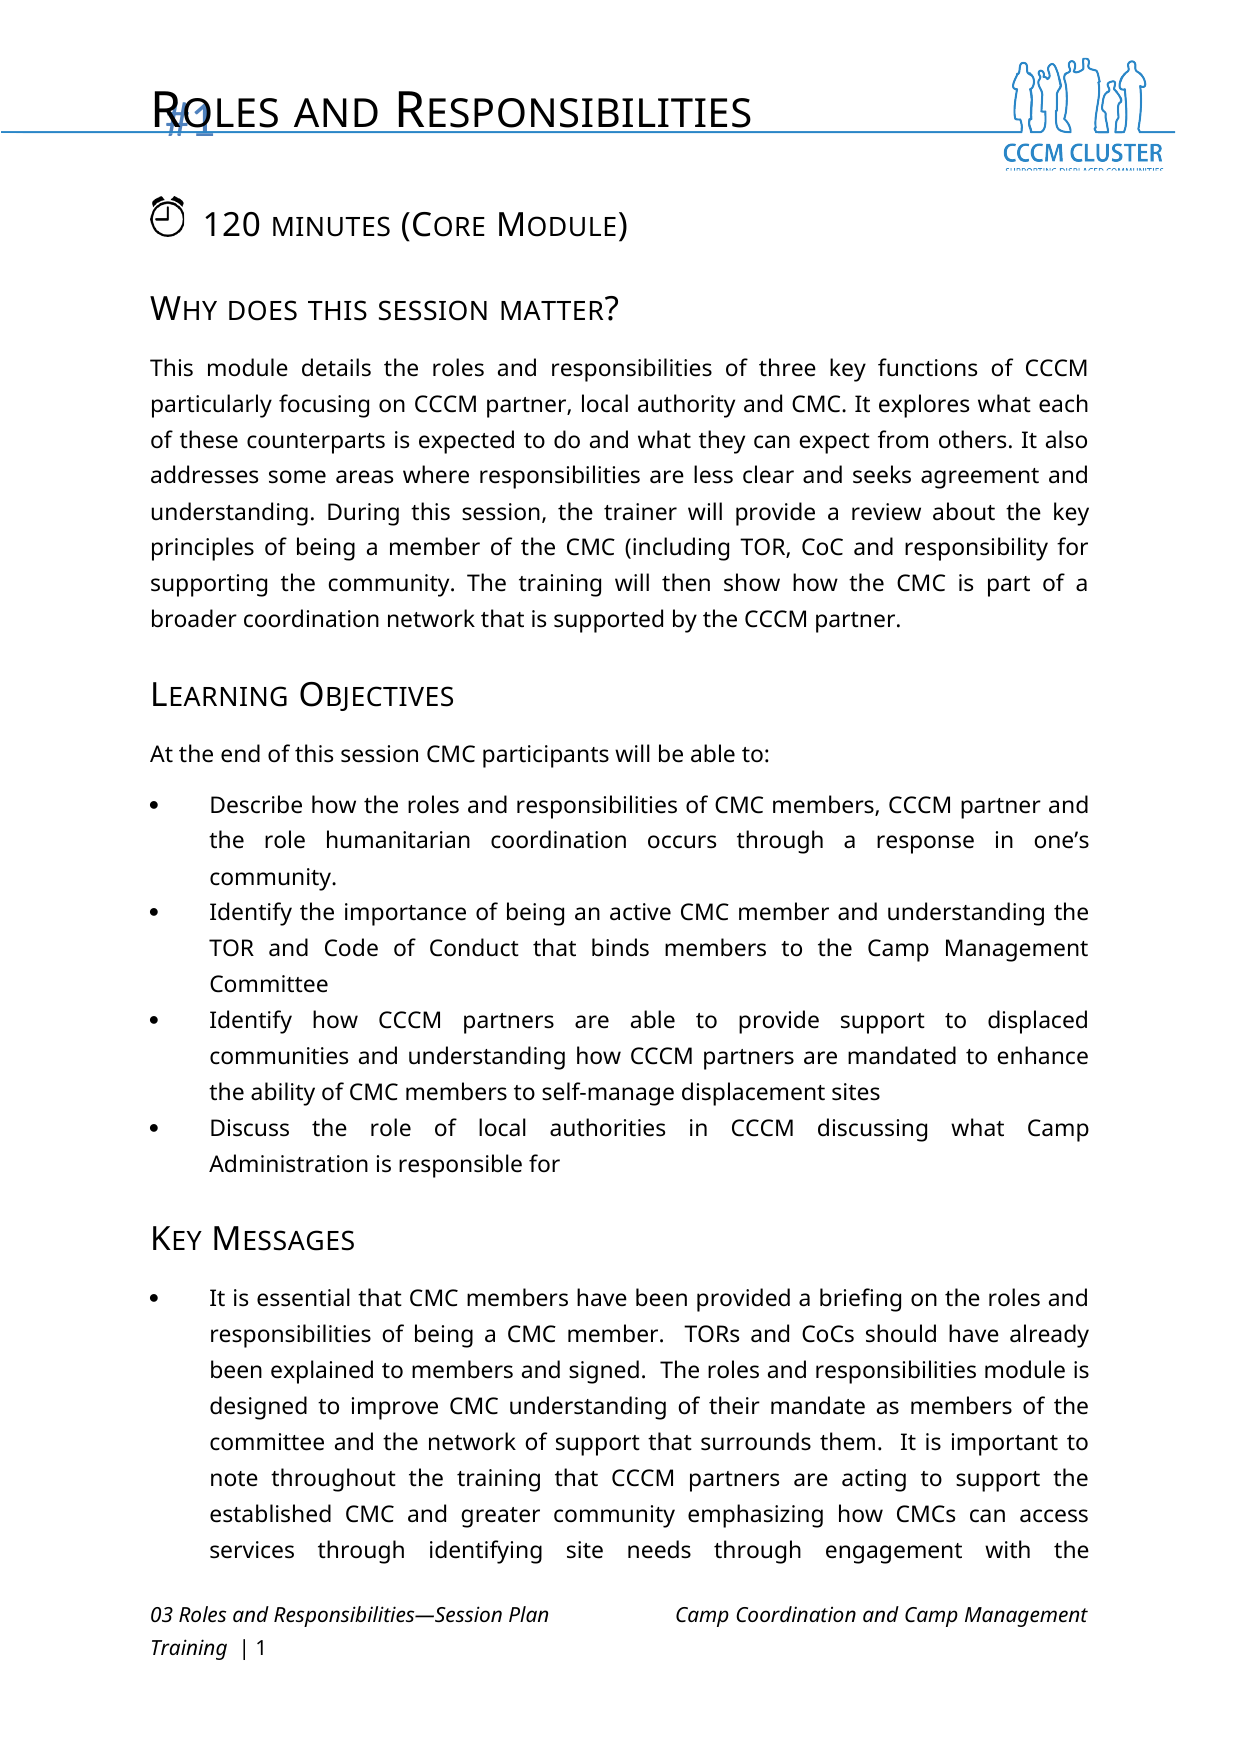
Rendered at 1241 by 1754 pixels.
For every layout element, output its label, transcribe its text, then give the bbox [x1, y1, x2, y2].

text Identify how CCCM partners are able to provide support to displaced communities and understanding how CCCM partners are mandated to enhance the ability of CMC members to self-manage displacement sites [150, 1004, 1090, 1107]
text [150, 1282, 1090, 1565]
picture [150, 196, 185, 237]
text Discuss the role of local authorities in CCCM discussing what Camp Administration is responsible for [150, 1112, 1090, 1179]
picture [0, 57, 1175, 171]
text This module details the roles and responsibilities of three key functions of CCCM particularly focusing on CCCM partner, local authority and CMC. It explores what each of these counterparts is expected to do and what they can expect from others. It also addresses some areas where responsibilities are less clear and seeks agreement and understanding. During this session, the trainer will provide a review about the key principles of being a member of the CMC (including TOR, CoC and responsibility for supporting the community. The training will then show how the CMC is part of a broader coordination network that is supported by the CCCM partner. [150, 352, 1090, 634]
text Identify the importance of being an active CMC member and understanding the TOR and Code of Conduct that binds members to the Camp Management Committee [150, 896, 1090, 999]
subtitle Key Messages [150, 1215, 1090, 1261]
text Describe how the roles and responsibilities of CMC members, CCCM partner and the role humanitarian coordination occurs through a response in one’s community. [150, 788, 1090, 892]
text At the end of this session CMC participants will be able to: [150, 738, 1090, 769]
subtitle Learning Objectives [150, 670, 1090, 716]
subtitle Why does this session matter? [150, 284, 1090, 330]
subtitle 120 minutes (Core Module) [150, 197, 1090, 246]
